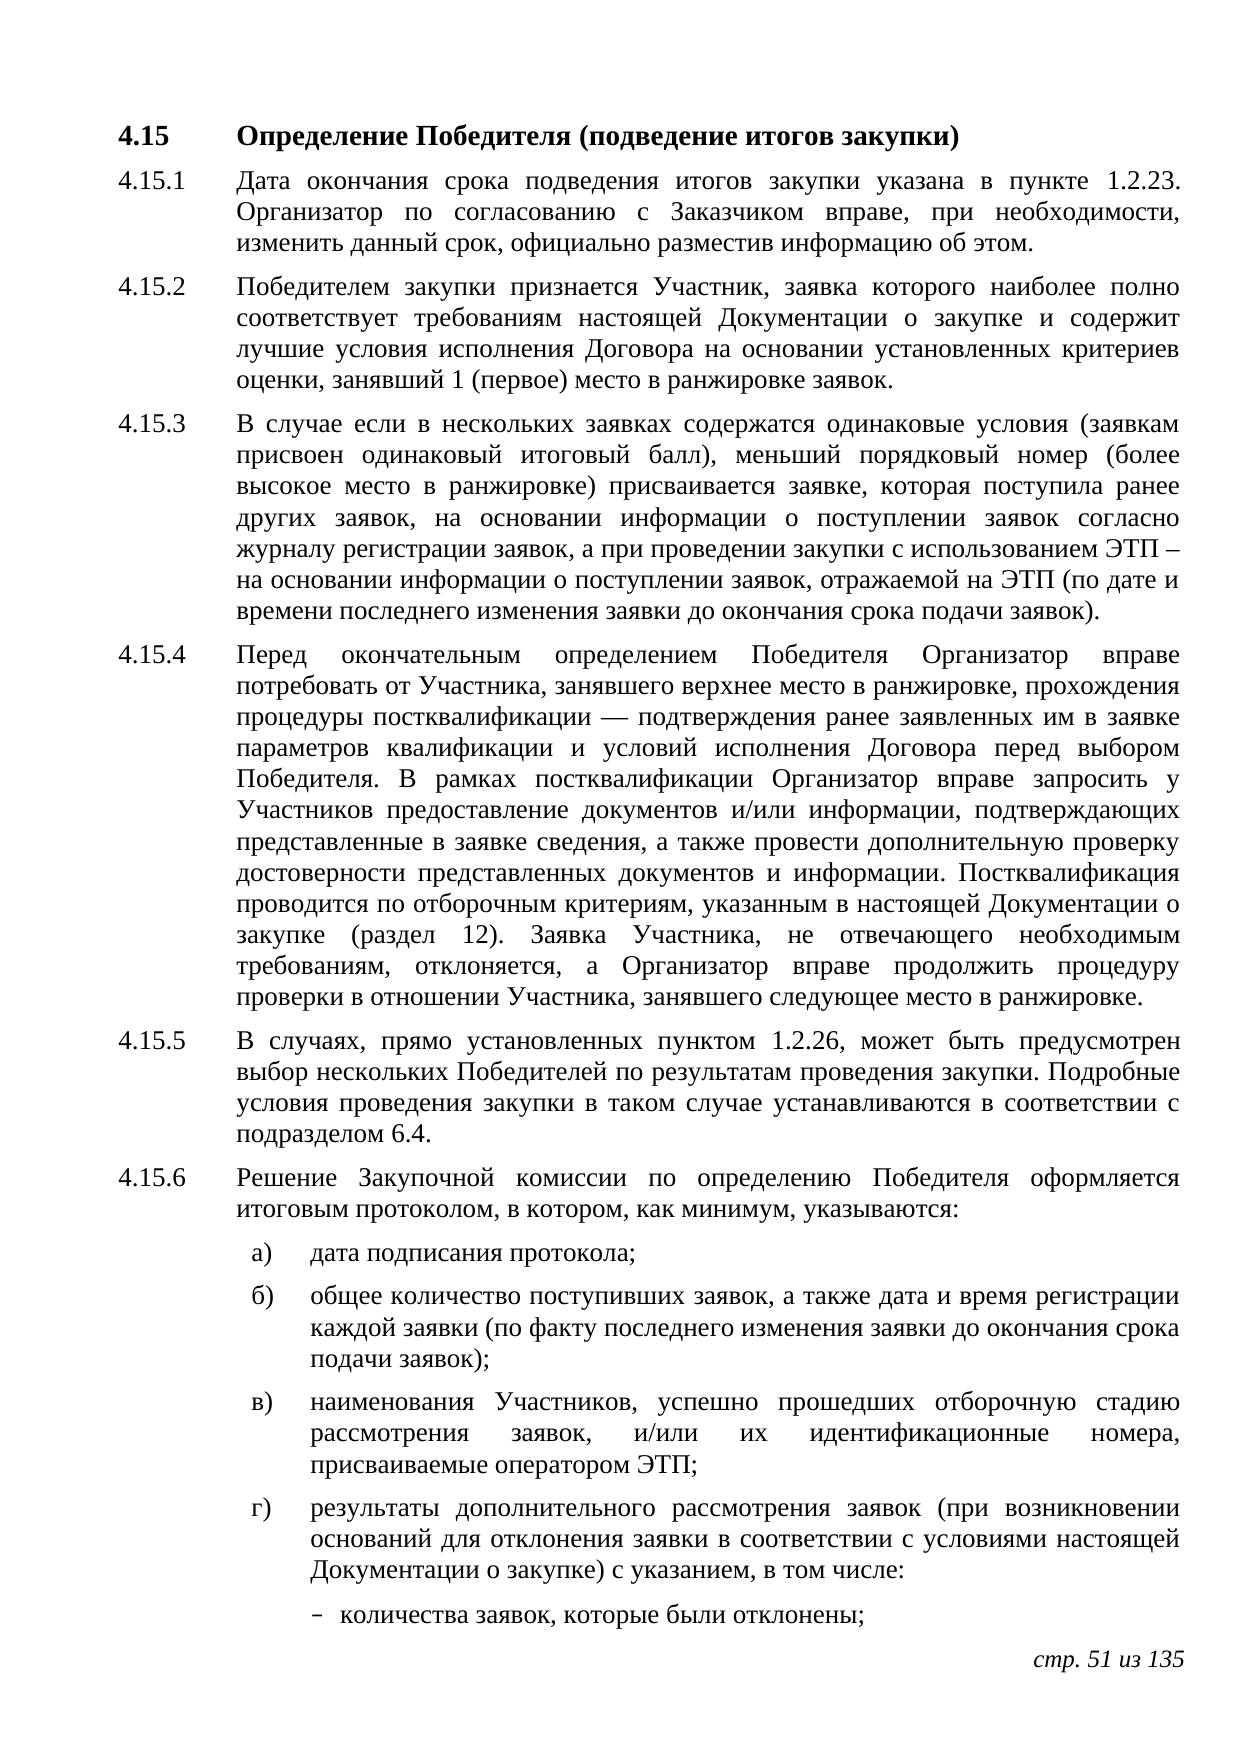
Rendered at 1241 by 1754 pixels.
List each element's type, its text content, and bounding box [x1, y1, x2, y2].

text В случае если в нескольких заявках содержатся одинаковые условия (заявкам присвоен одинаковый итоговый балл), меньший порядковый номер (более высокое место в ранжировке) присваивается заявке, которая поступила ранее других заявок, на основании информации о поступлении заявок согласно журналу регистрации заявок, а при проведении закупки с использованием ЭТП – на основании информации о поступлении заявок, отражаемой на ЭТП (по дате и времени последнего изменения заявки до окончания срока подачи заявок). [118, 407, 1181, 625]
text результаты дополнительного рассмотрения заявок (при возникновении оснований для отклонения заявки в соответствии с условиями настоящей Документации о закупке) с указанием, в том числе: [251, 1491, 1181, 1585]
text Дата окончания срока подведения итогов закупки указана в пункте 1.2.23. Организатор по согласованию с Заказчиком вправе, при необходимости, изменить данный срок, официально разместив информацию об этом. [118, 164, 1181, 258]
text дата подписания протокола; [251, 1236, 1181, 1267]
text В случаях, прямо установленных пунктом 1.2.26, может быть предусмотрен выбор нескольких Победителей по результатам проведения закупки. Подробные условия проведения закупки в таком случае устанавливаются в соответствии с подразделом 6.4. [118, 1024, 1181, 1148]
text общее количество поступивших заявок, а также дата и время регистрации каждой заявки (по факту последнего изменения заявки до окончания срока подачи заявок); [251, 1279, 1181, 1373]
list количества заявок, которые были отклонены; [310, 1597, 1181, 1630]
text Перед окончательным определением Победителя Организатор вправе потребовать от Участника, занявшего верхнее место в ранжировке, прохождения процедуры постквалификации — подтверждения ранее заявленных им в заявке параметров квалификации и условий исполнения Договора перед выбором Победителя. В рамках постквалификации Организатор вправе запросить у Участников предоставление документов и/или информации, подтверждающих представленные в заявке сведения, а также провести дополнительную проверку достоверности представленных документов и информации. Постквалификация проводится по отборочным критериям, указанным в настоящей Документации о закупке (раздел 12). Заявка Участника, не отвечающего необходимым требованиям, отклоняется, а Организатор вправе продолжить процедуру проверки в отношении Участника, занявшего следующее место в ранжировке. [118, 638, 1181, 1011]
text наименования Участников, успешно прошедших отборочную стадию рассмотрения заявок, и/или их идентификационные номера, присваиваемые оператором ЭТП; [251, 1385, 1181, 1479]
text Победителем закупки признается Участник, заявка которого наиболее полно соответствует требованиям настоящей Документации о закупке и содержит лучшие условия исполнения Договора на основании установленных критериев оценки, занявший 1 (первое) место в ранжировке заявок. [118, 270, 1181, 395]
subtitle Определение Победителя (подведение итогов закупки) [118, 118, 1181, 152]
text Решение Закупочной комиссии по определению Победителя оформляется итоговым протоколом, в котором, как минимум, указываются: [118, 1161, 1181, 1223]
